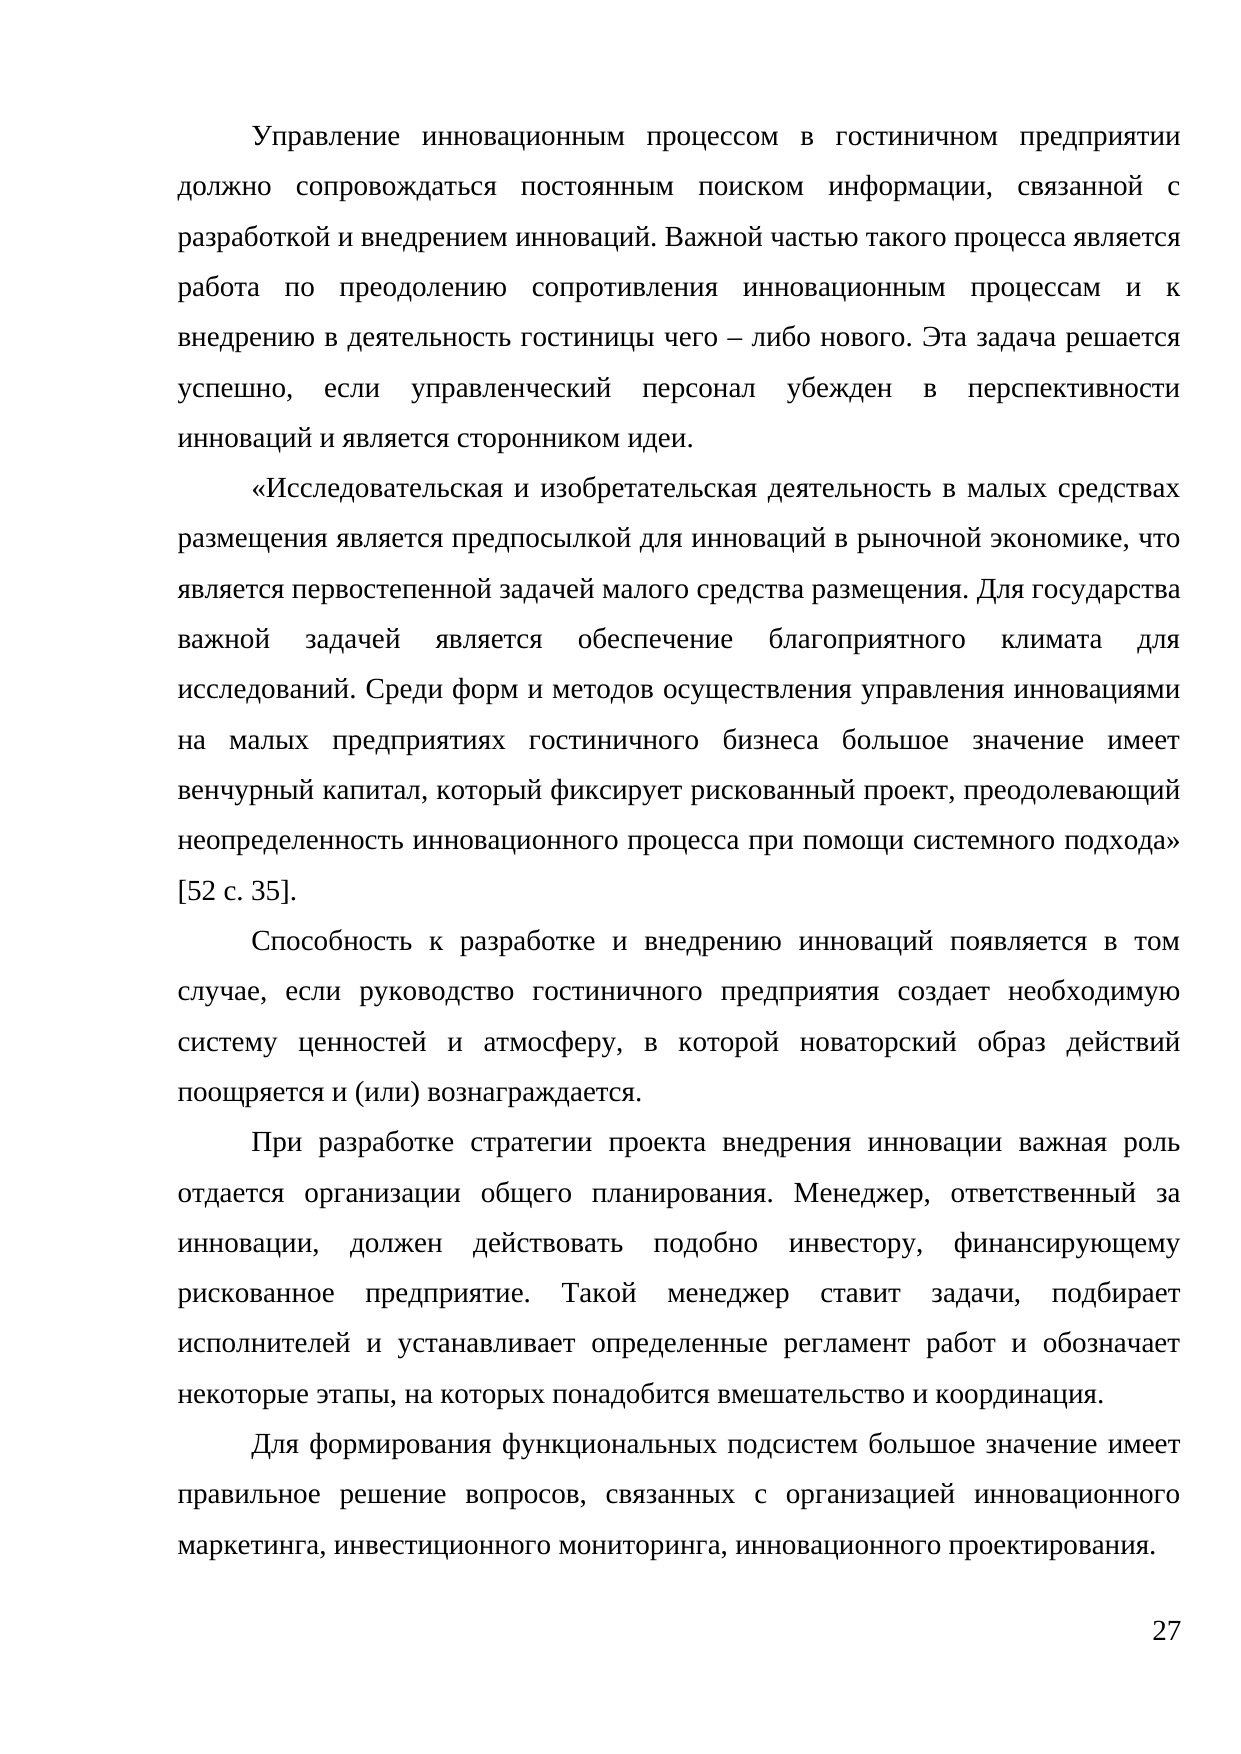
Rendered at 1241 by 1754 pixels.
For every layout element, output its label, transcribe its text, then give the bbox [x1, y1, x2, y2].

text Способность к разработке и внедрению инноваций появляется в том случае, если руководство гостиничного предприятия создает необходимую систему ценностей и атмосферу, в которой новаторский образ действий поощряется и (или) вознаграждается. [177, 923, 1181, 1108]
text Управление инновационным процессом в гостиничном предприятии должно сопровождаться постоянным поиском информации, связанной с разработкой и внедрением инноваций. Важной частью такого процесса является работа по преодолению сопротивления инновационным процессам и к внедрению в деятельность гостиницы чего – либо нового. Эта задача решается успешно, если управленческий персонал убежден в перспективности инноваций и является сторонником идеи. [177, 118, 1181, 453]
text При разработке стратегии проекта внедрения инновации важная роль отдается организации общего планирования. Менеджер, ответственный за инновации, должен действовать подобно инвестору, финансирующему рискованное предприятие. Такой менеджер ставит задачи, подбирает исполнителей и устанавливает определенные регламент работ и обозначает некоторые этапы, на которых понадобится вмешательство и координация. [177, 1124, 1181, 1409]
text «Исследовательская и изобретательская деятельность в малых средствах размещения является предпосылкой для инноваций в рыночной экономике, что является первостепенной задачей малого средства размещения. Для государства важной задачей является обеспечение благоприятного климата для исследований. Среди форм и методов осуществления управления инновациями на малых предприятиях гостиничного бизнеса большое значение имеет венчурный капитал, который фиксирует рискованный проект, преодолевающий неопределенность инновационного процесса при помощи системного подхода» [52 c. 35]. [177, 470, 1181, 906]
text Для формирования функциональных подсистем большое значение имеет правильное решение вопросов, связанных с организацией инновационного маркетинга, инвестиционного мониторинга, инновационного проектирования. [177, 1426, 1181, 1560]
